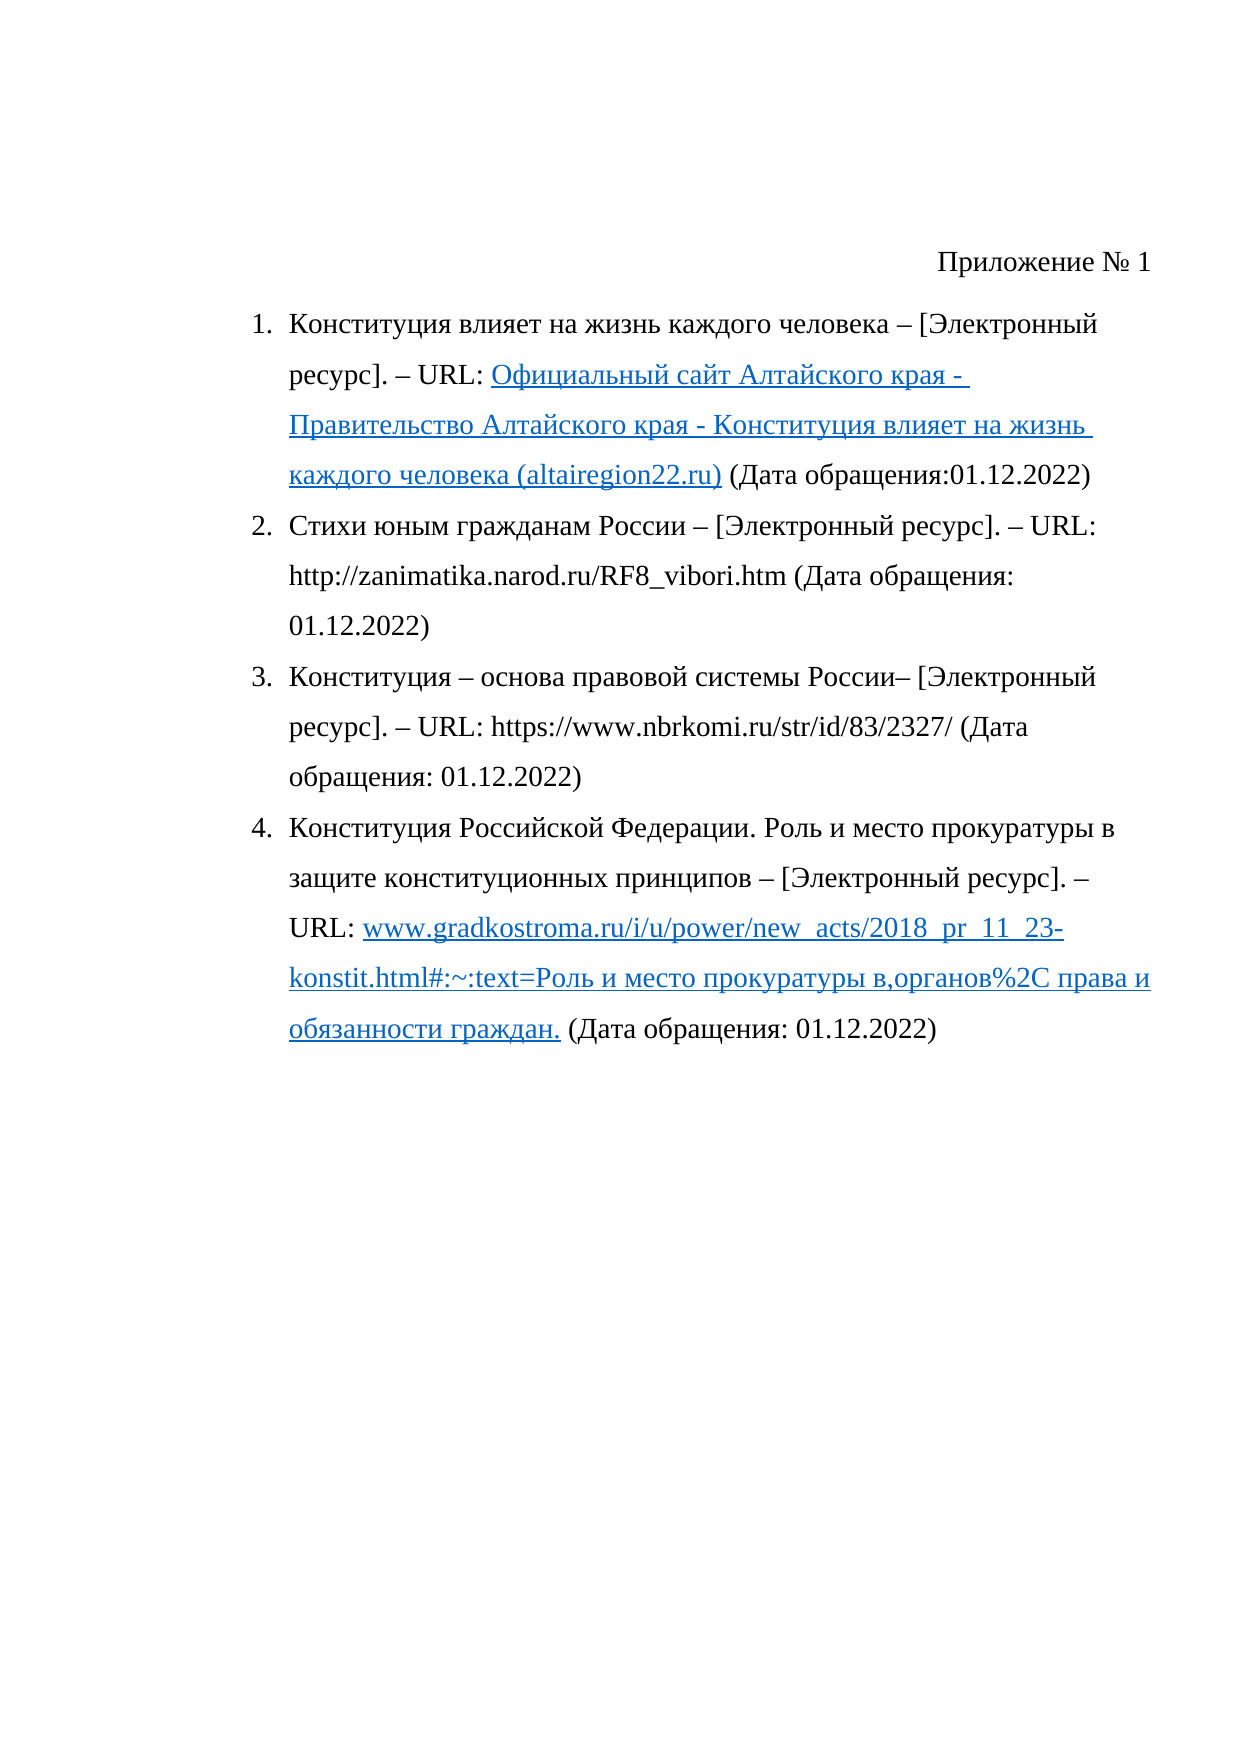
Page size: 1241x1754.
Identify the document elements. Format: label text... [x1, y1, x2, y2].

list Конституция Российской Федерации. Роль и место прокуратуры в защите конституционных принципов – [Электронный ресурс]. – URL: www.gradkostroma.ru/i/u/power/new_acts/2018_pr_11_23-konstit.html#:~:text=Роль и место прокуратуры в,органов%2C права и обязанности граждан. (Дата обращения: 01.12.2022) [251, 810, 1152, 1044]
list Конституция влияет на жизнь каждого человека – [Электронный ресурс]. – URL: Официальный сайт Алтайского края - Правительство Алтайского края - Конституция влияет на жизнь каждого человека (altairegion22.ru) (Дата обращения:01.12.2022) [251, 307, 1152, 491]
text Приложение № 1 [177, 244, 1152, 277]
list Конституция – основа правовой системы России– [Электронный ресурс]. – URL: https://www.nbrkomi.ru/str/id/83/2327/ (Дата обращения: 01.12.2022) [251, 659, 1152, 793]
list Стихи юным гражданам России – [Электронный ресурс]. – URL: http://zanimatika.narod.ru/RF8_vibori.htm (Дата обращения: 01.12.2022) [251, 508, 1152, 642]
